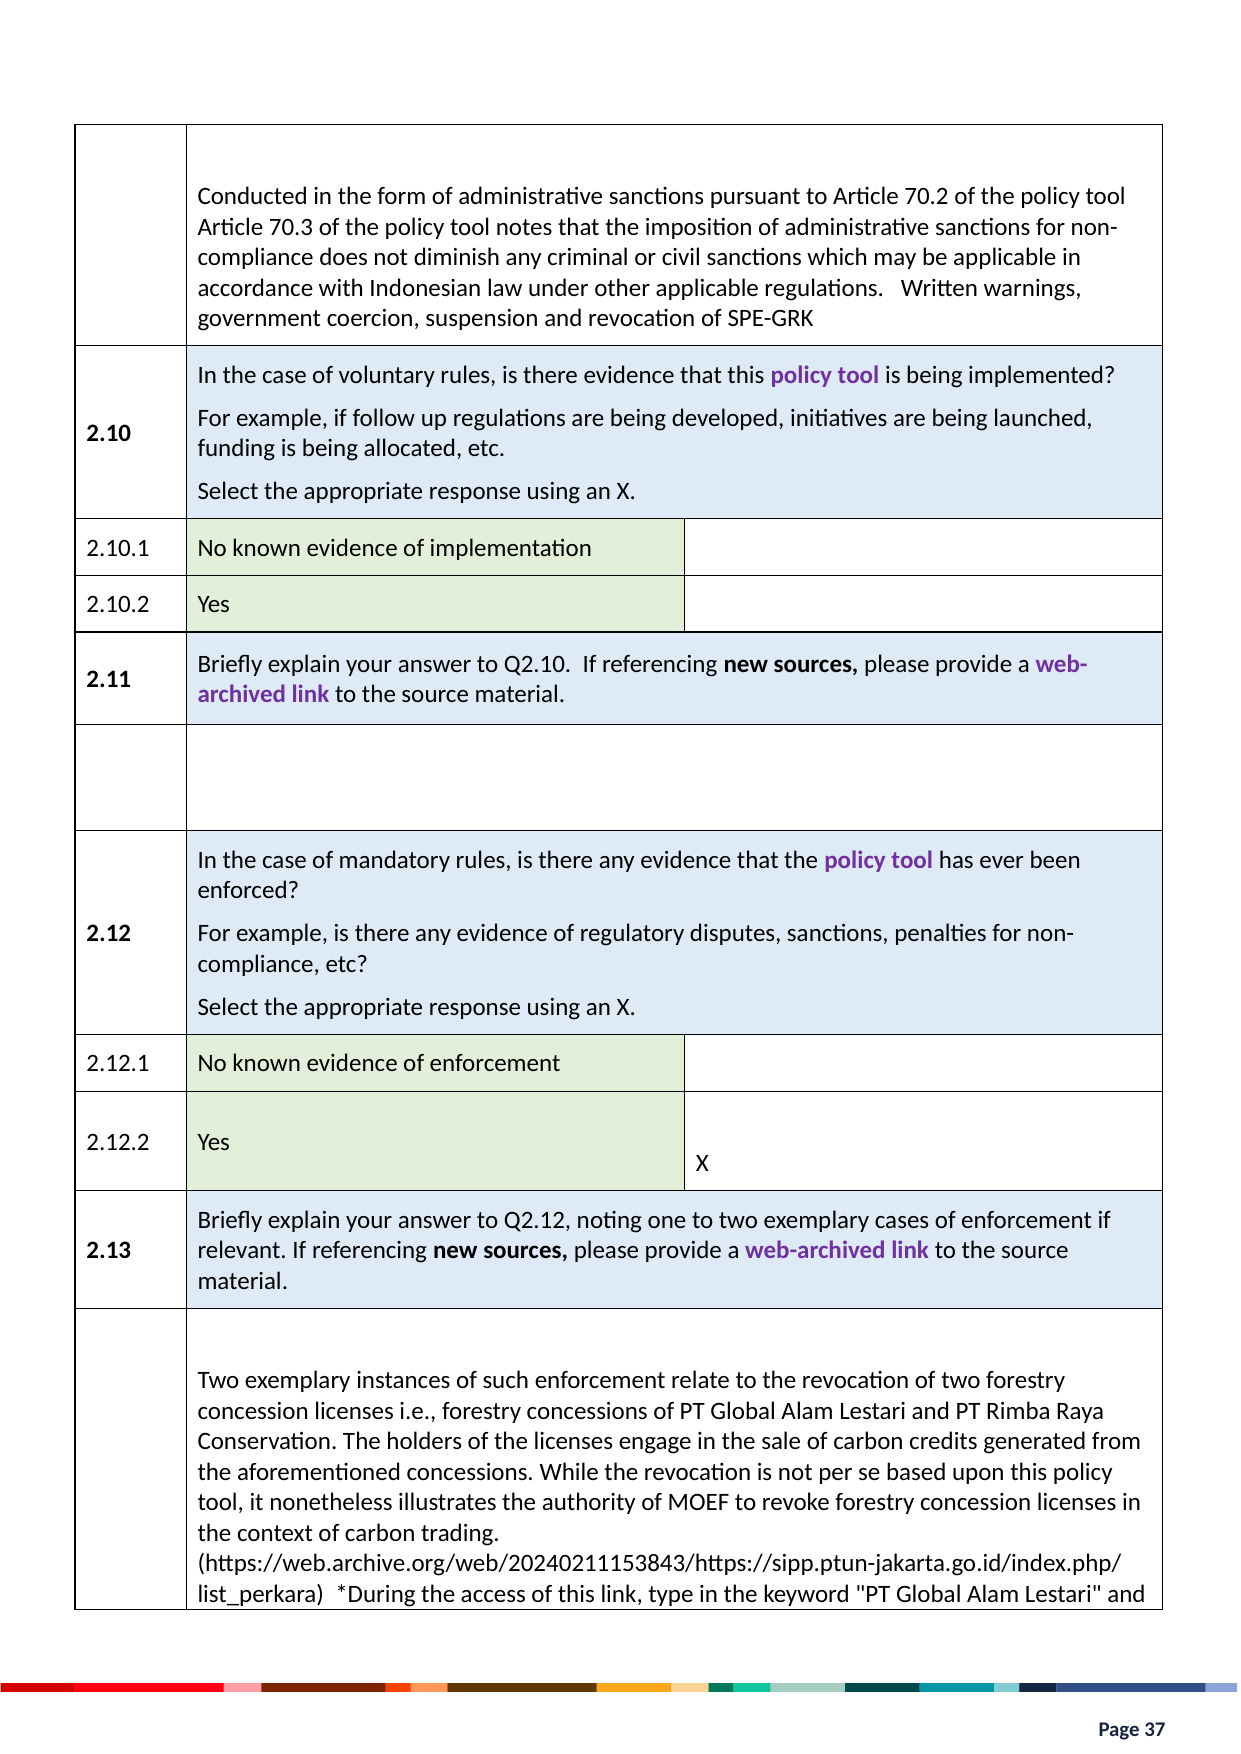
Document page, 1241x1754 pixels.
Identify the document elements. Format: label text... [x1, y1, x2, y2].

table_cell 2.10.1 [76, 519, 186, 575]
table_cell [685, 576, 1162, 631]
picture [0, 1683, 1236, 1692]
table_cell Conducted in the form of administrative sanctions pursuant to Article 70.2 of the policy tool Article 70.3 of the policy tool notes that the imposition of administrative sanctions for non-compliance does not diminish any criminal or civil sanctions which may be applicable in accordance with Indonesian law under other applicable regulations. Written warnings, government coercion, suspension and revocation of SPE-GRK [187, 125, 1162, 345]
table_cell [76, 125, 186, 345]
table_cell In the case of voluntary rules, is there evidence that this policy tool is being implemented? For example, if follow up regulations are being developed, initiatives are being launched, funding is being allocated, etc. Select the appropriate response using an X. [187, 346, 1162, 518]
table_cell [76, 1309, 186, 1608]
table_cell No known evidence of enforcement [187, 1035, 684, 1091]
table_cell [187, 725, 1162, 830]
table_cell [187, 1309, 1162, 1608]
table_cell Yes [187, 576, 684, 631]
table_cell Briefly explain your answer to Q2.12, noting one to two exemplary cases of enforcement if relevant. If referencing new sources, please provide a web-archived link to the source material. [187, 1191, 1162, 1308]
table_cell 2.10 [76, 346, 186, 518]
table_cell X [685, 1092, 1162, 1190]
table_cell 2.13 [76, 1191, 186, 1308]
table_cell 2.12.2 [76, 1092, 186, 1190]
table_cell [685, 1035, 1162, 1091]
table_cell [76, 725, 186, 830]
table_cell [685, 519, 1162, 575]
table_cell 2.12.1 [76, 1035, 186, 1091]
table_cell Briefly explain your answer to Q2.10. If referencing new sources, please provide a web-archived link to the source material. [187, 633, 1162, 724]
table_cell In the case of mandatory rules, is there any evidence that the policy tool has ever been enforced? For example, is there any evidence of regulatory disputes, sanctions, penalties for non-compliance, etc? Select the appropriate response using an X. [187, 831, 1162, 1034]
table_cell 2.11 [76, 633, 186, 724]
table_cell Yes [187, 1092, 684, 1190]
table_cell 2.10.2 [76, 576, 186, 631]
table_cell 2.12 [76, 831, 186, 1034]
table_cell No known evidence of implementation [187, 519, 684, 575]
